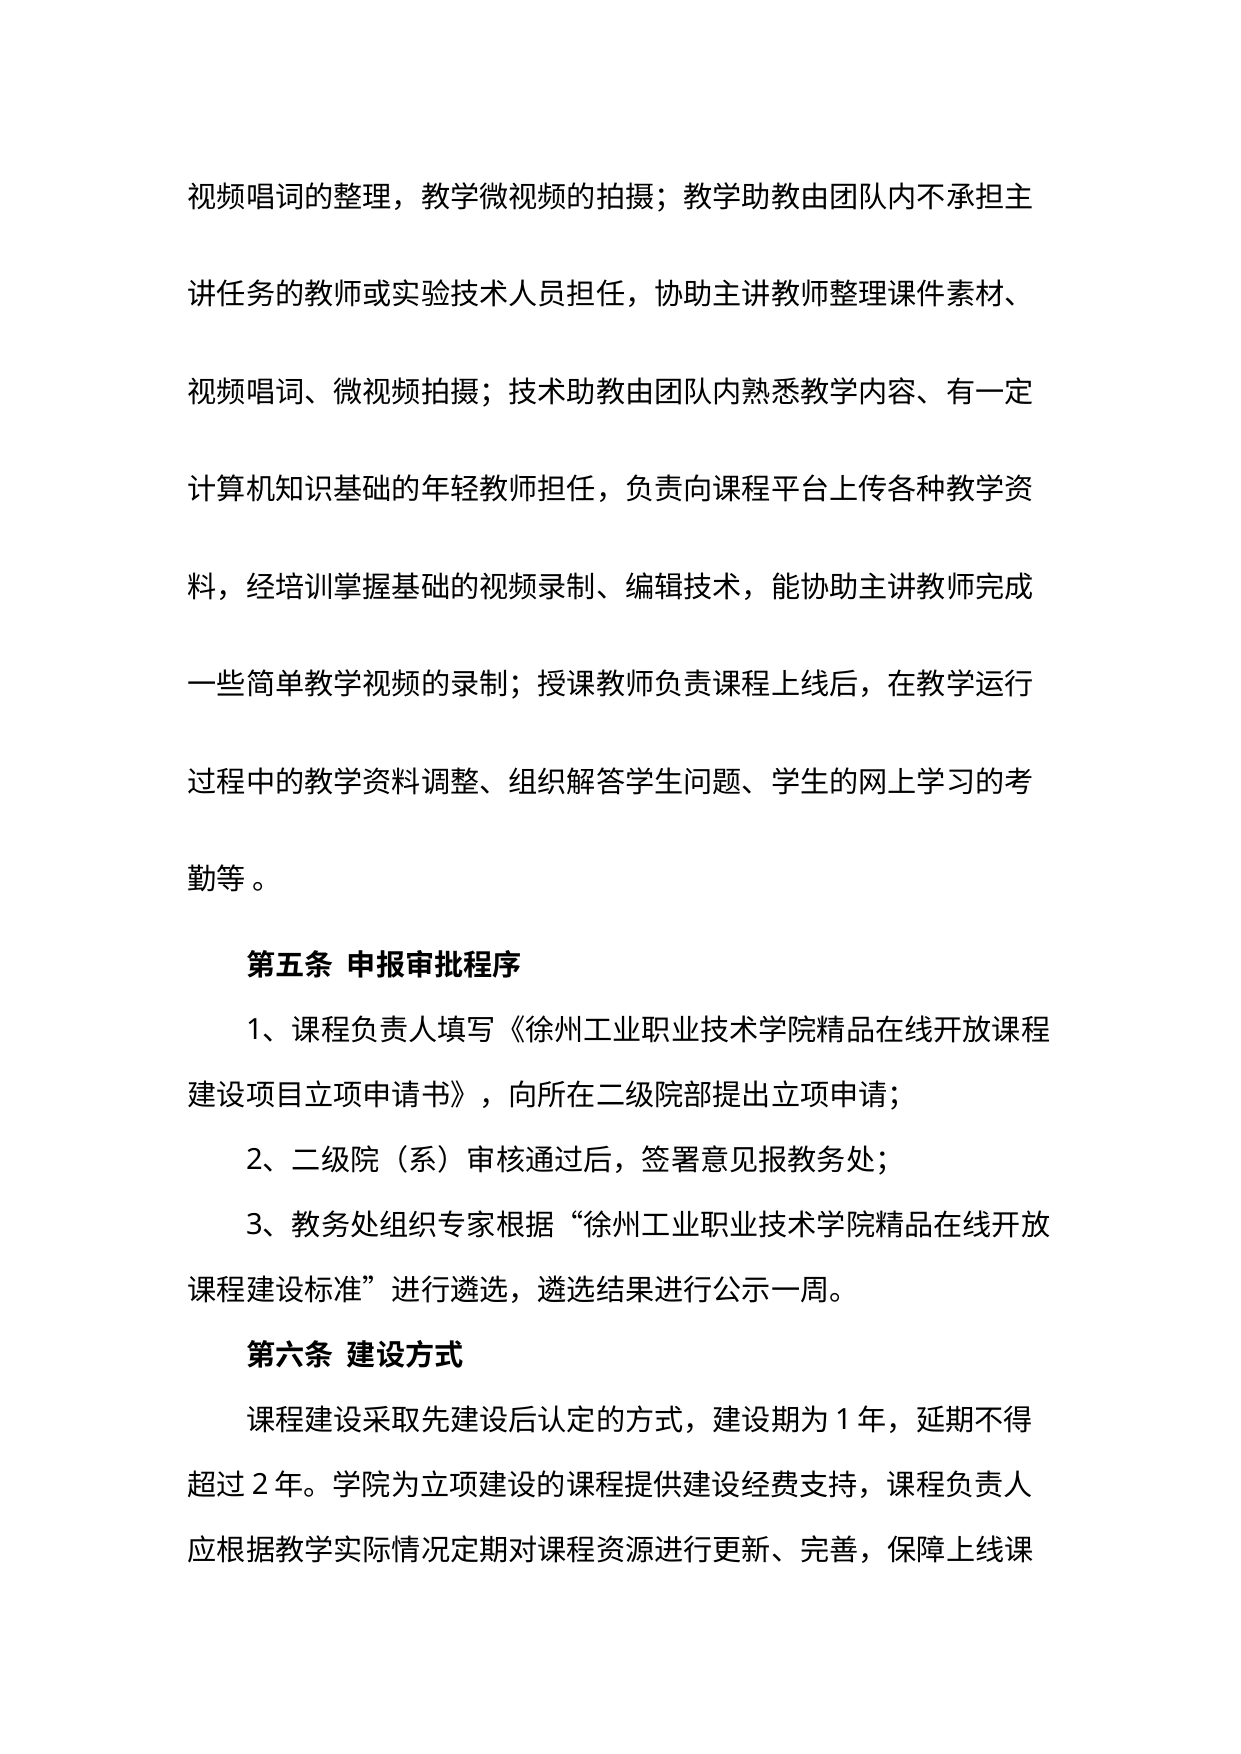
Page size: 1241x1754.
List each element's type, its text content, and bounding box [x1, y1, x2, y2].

text 2、二级院（系）审核通过后，签署意见报教务处； [187, 1126, 1053, 1191]
text 3、教务处组织专家根据“徐州工业职业技术学院精品在线开放课程建设标准”进行遴选，遴选结果进行公示一周。 [187, 1191, 1053, 1321]
text 1、课程负责人填写《徐州工业职业技术学院精品在线开放课程建设项目立项申请书》，向所在二级院部提出立项申请； [187, 996, 1053, 1126]
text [187, 1386, 1053, 1581]
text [187, 162, 1053, 909]
text 第六条 建设方式 [187, 1321, 1053, 1386]
text 第五条 申报审批程序 [187, 931, 1053, 996]
